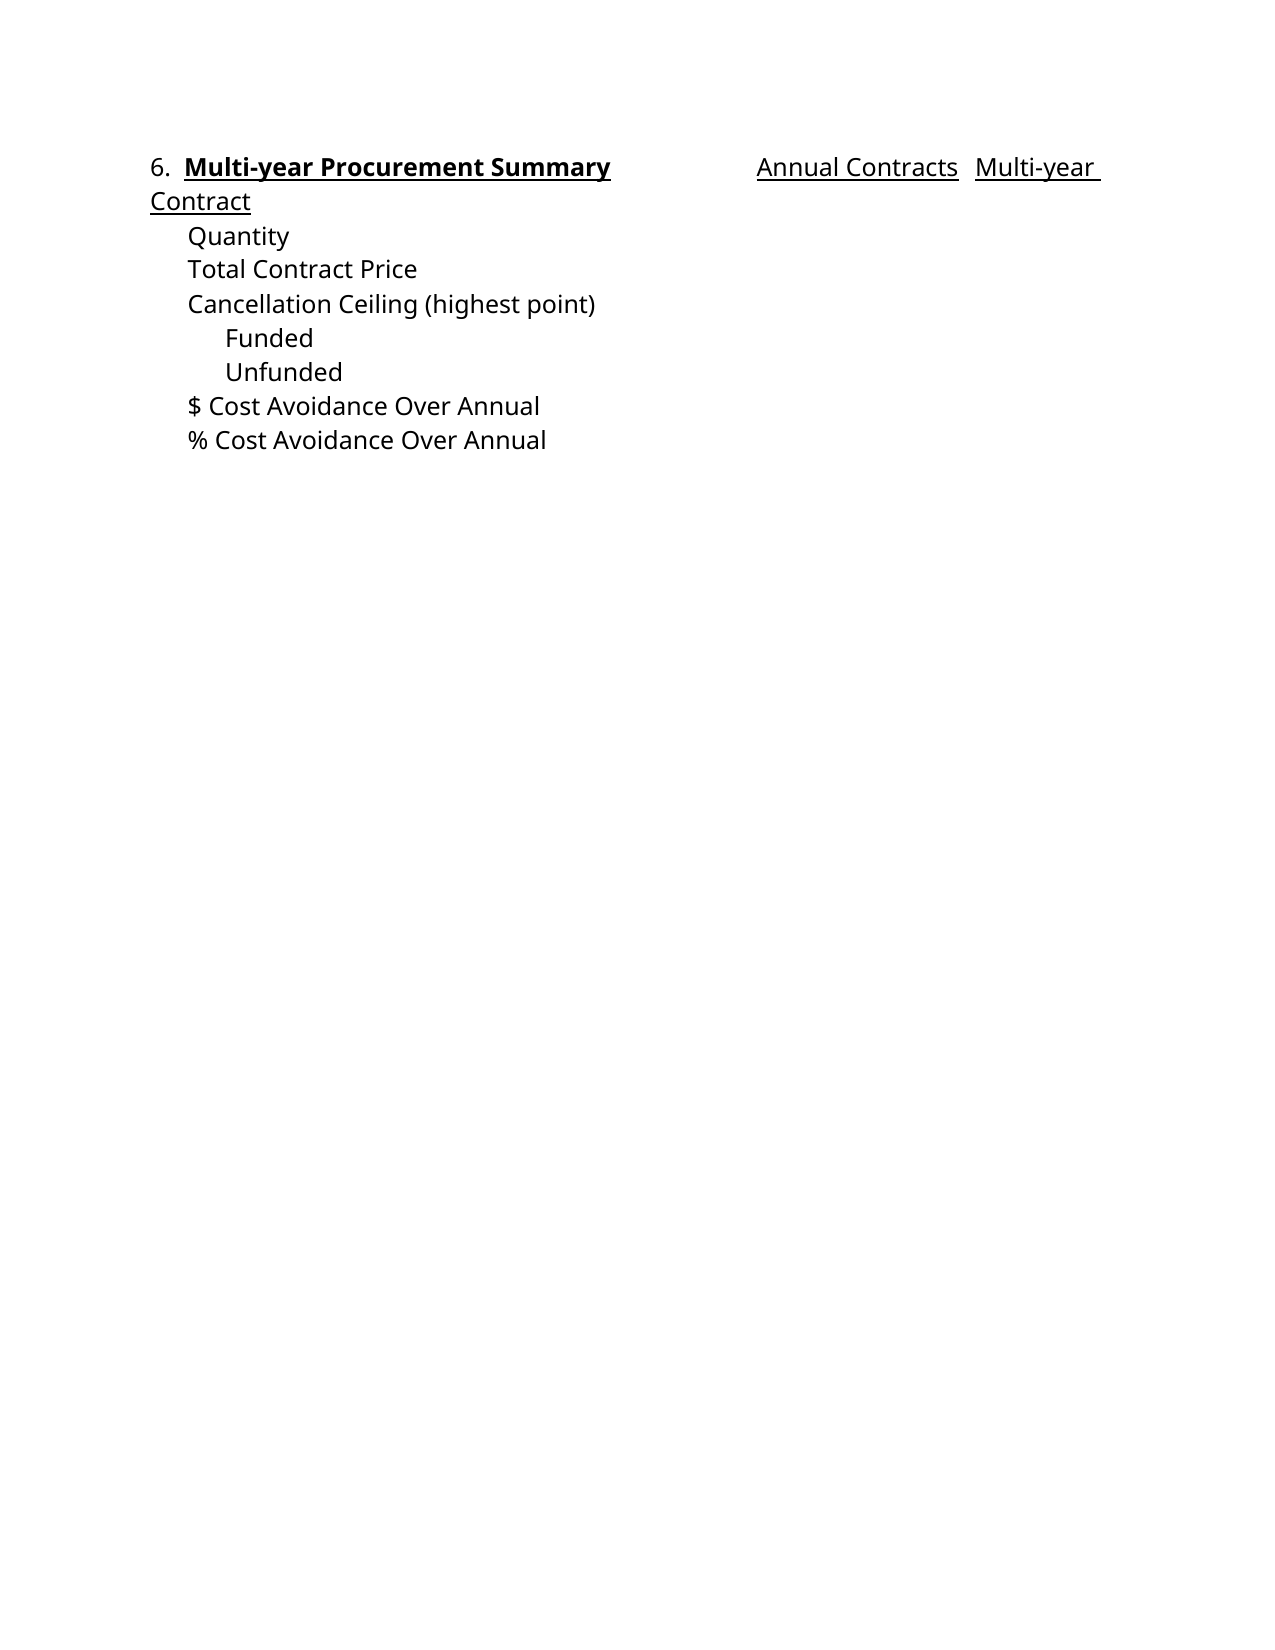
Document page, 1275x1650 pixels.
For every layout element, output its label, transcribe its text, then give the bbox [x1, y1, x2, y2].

text $ Cost Avoidance Over Annual [150, 388, 1125, 422]
text Funded [187, 320, 1125, 354]
text % Cost Avoidance Over Annual [150, 422, 1125, 457]
text Unfunded [187, 354, 1125, 388]
text Cancellation Ceiling (highest point) [150, 286, 1125, 320]
text Total Contract Price [150, 252, 1125, 286]
text Quantity [150, 218, 1125, 252]
text 6. Multi-year Procurement Summary Annual Contracts Multi-year Contract [150, 150, 1125, 218]
